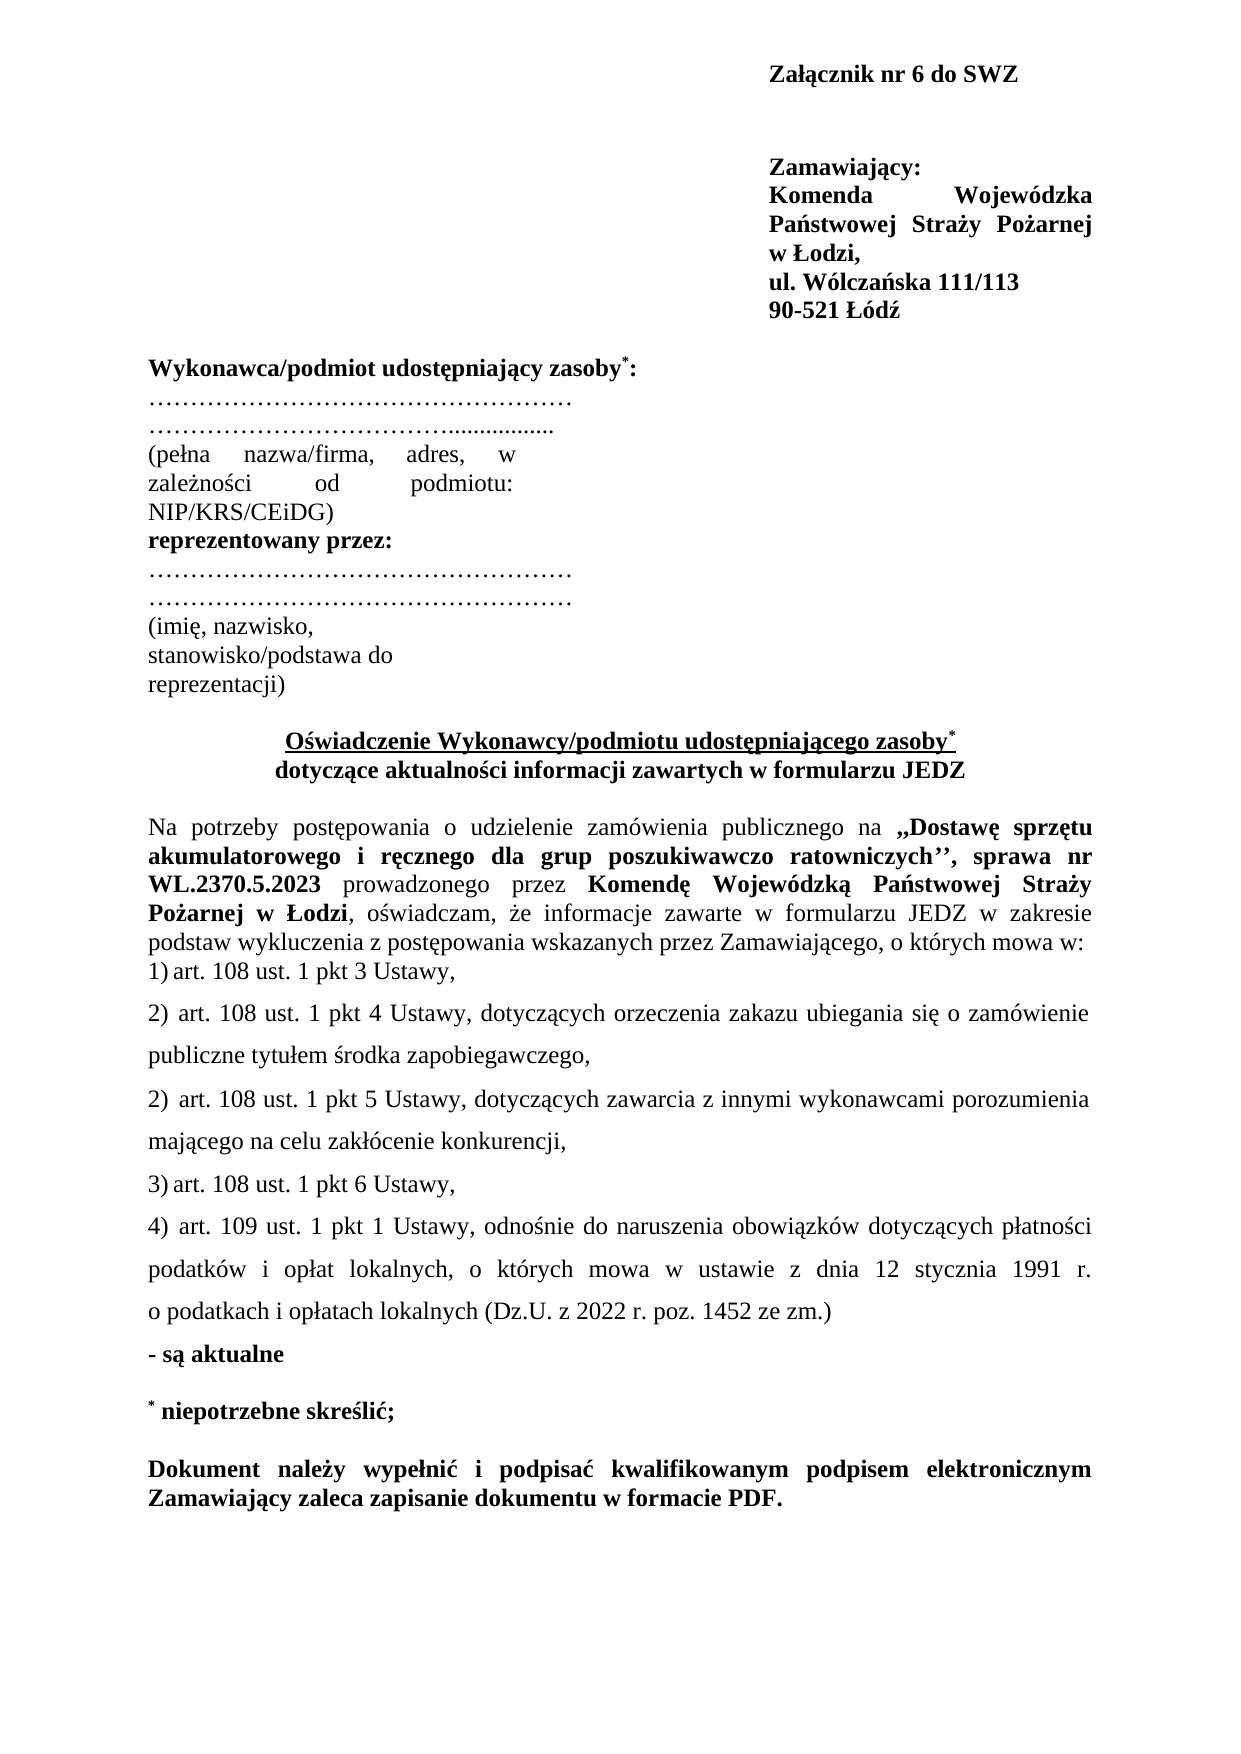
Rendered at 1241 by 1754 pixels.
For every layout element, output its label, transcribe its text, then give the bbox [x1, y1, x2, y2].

text reprezentowany przez: [148, 525, 1093, 554]
text …………………………………………… [148, 382, 1093, 410]
list art. 109 ust. 1 pkt 1 Ustawy, odnośnie do naruszenia obowiązków dotyczących płatności podatków i opłat lokalnych, o których mowa w ustawie z dnia 12 stycznia 1991 r. o podatkach i opłatach lokalnych (Dz.U. z 2022 r. poz. 1452 ze zm.) [148, 1211, 1093, 1325]
list art. 108 ust. 1 pkt 4 Ustawy, dotyczących orzeczenia zakazu ubiegania się o zamówienie publiczne tytułem środka zapobiegawczego, [148, 998, 1091, 1069]
text ………………………………................. [148, 410, 1093, 439]
text Na potrzeby postępowania o udzielenie zamówienia publicznego na ,,Dostawę sprzętu akumulatorowego i ręcznego dla grup poszukiwawczo ratowniczych’’, sprawa nr WL.2370.5.2023 prowadzonego przez Komendę Wojewódzką Państwowej Straży Pożarnej w Łodzi, oświadczam, że informacje zawarte w formularzu JEDZ w zakresie podstaw wykluczenia z postępowania wskazanych przez Zamawiającego, o których mowa w: [148, 813, 1093, 955]
text Oświadczenie Wykonawcy/podmiotu udostępniającego zasoby* [148, 726, 1093, 755]
text …………………………………………… [148, 554, 1093, 583]
text Dokument należy wypełnić i podpisać kwalifikowanym podpisem elektronicznym Zamawiający zaleca zapisanie dokumentu w formacie PDF. [148, 1454, 1093, 1511]
text NIP/KRS/CEiDG) [148, 497, 1093, 525]
text ul. Wólczańska 111/113 [769, 267, 1093, 295]
text - są aktualne [148, 1339, 1093, 1368]
list art. 108 ust. 1 pkt 5 Ustawy, dotyczących zawarcia z innymi wykonawcami porozumienia mającego na celu zakłócenie konkurencji, [148, 1084, 1091, 1155]
text 90-521 Łódź [769, 295, 1093, 324]
text (imię, nazwisko, [148, 611, 1093, 640]
text * niepotrzebne skreślić; [148, 1396, 1093, 1425]
text reprezentacji) [148, 669, 1093, 698]
text Komenda Wojewódzka Państwowej Straży Pożarnej w Łodzi, [769, 180, 1093, 267]
list art. 108 ust. 1 pkt 3 Ustawy, [148, 956, 1093, 985]
text Wykonawca/podmiot udostępniający zasoby*: [148, 353, 1093, 382]
text (pełna nazwa/firma, adres, w [148, 439, 1093, 468]
list art. 108 ust. 1 pkt 6 Ustawy, [148, 1169, 1093, 1198]
text stanowisko/podstawa do [148, 640, 1093, 669]
text dotyczące aktualności informacji zawartych w formularzu JEDZ [148, 755, 1093, 784]
text Załącznik nr 6 do SWZ [769, 59, 1093, 88]
text Zamawiający: [769, 152, 1093, 180]
text …………………………………………… [148, 583, 1093, 611]
text zależności od podmiotu: [148, 468, 1093, 496]
